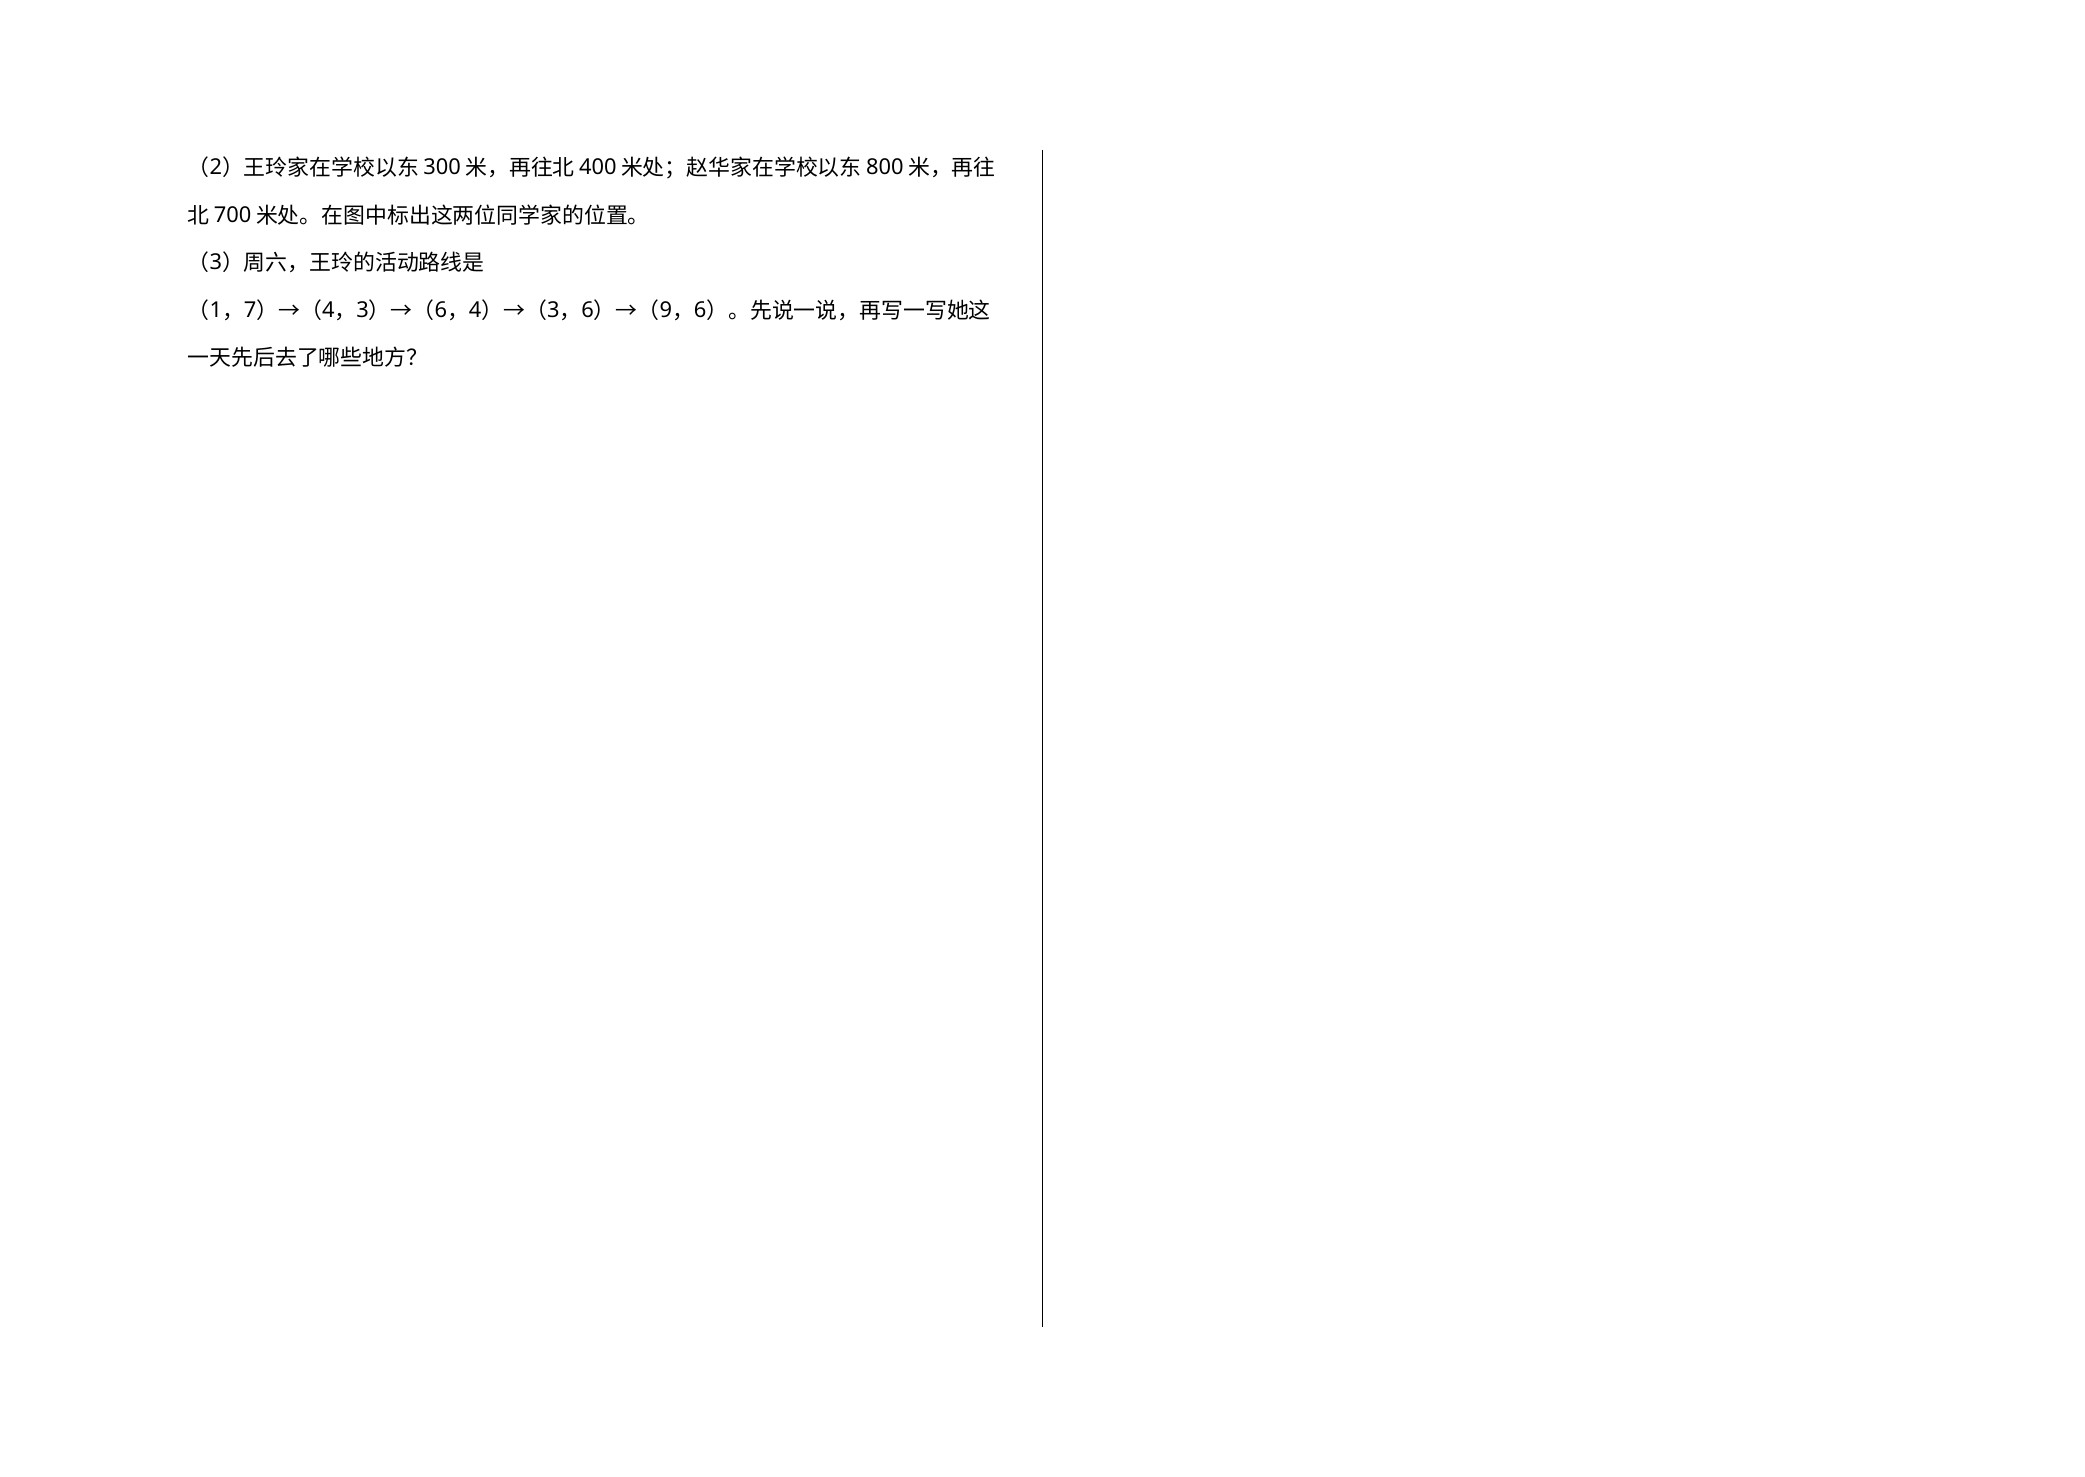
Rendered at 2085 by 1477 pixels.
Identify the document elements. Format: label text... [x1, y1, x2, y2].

text （3）周六，王玲的活动路线是（1，7）→（4，3）→（6，4）→（3，6）→（9，6）。先说一说，再写一写她这一天先后去了哪些地方？ [187, 245, 1005, 372]
text （2）王玲家在学校以东300米，再往北400米处；赵华家在学校以东800米，再往北700米处。在图中标出这两位同学家的位置。 [187, 150, 1005, 229]
